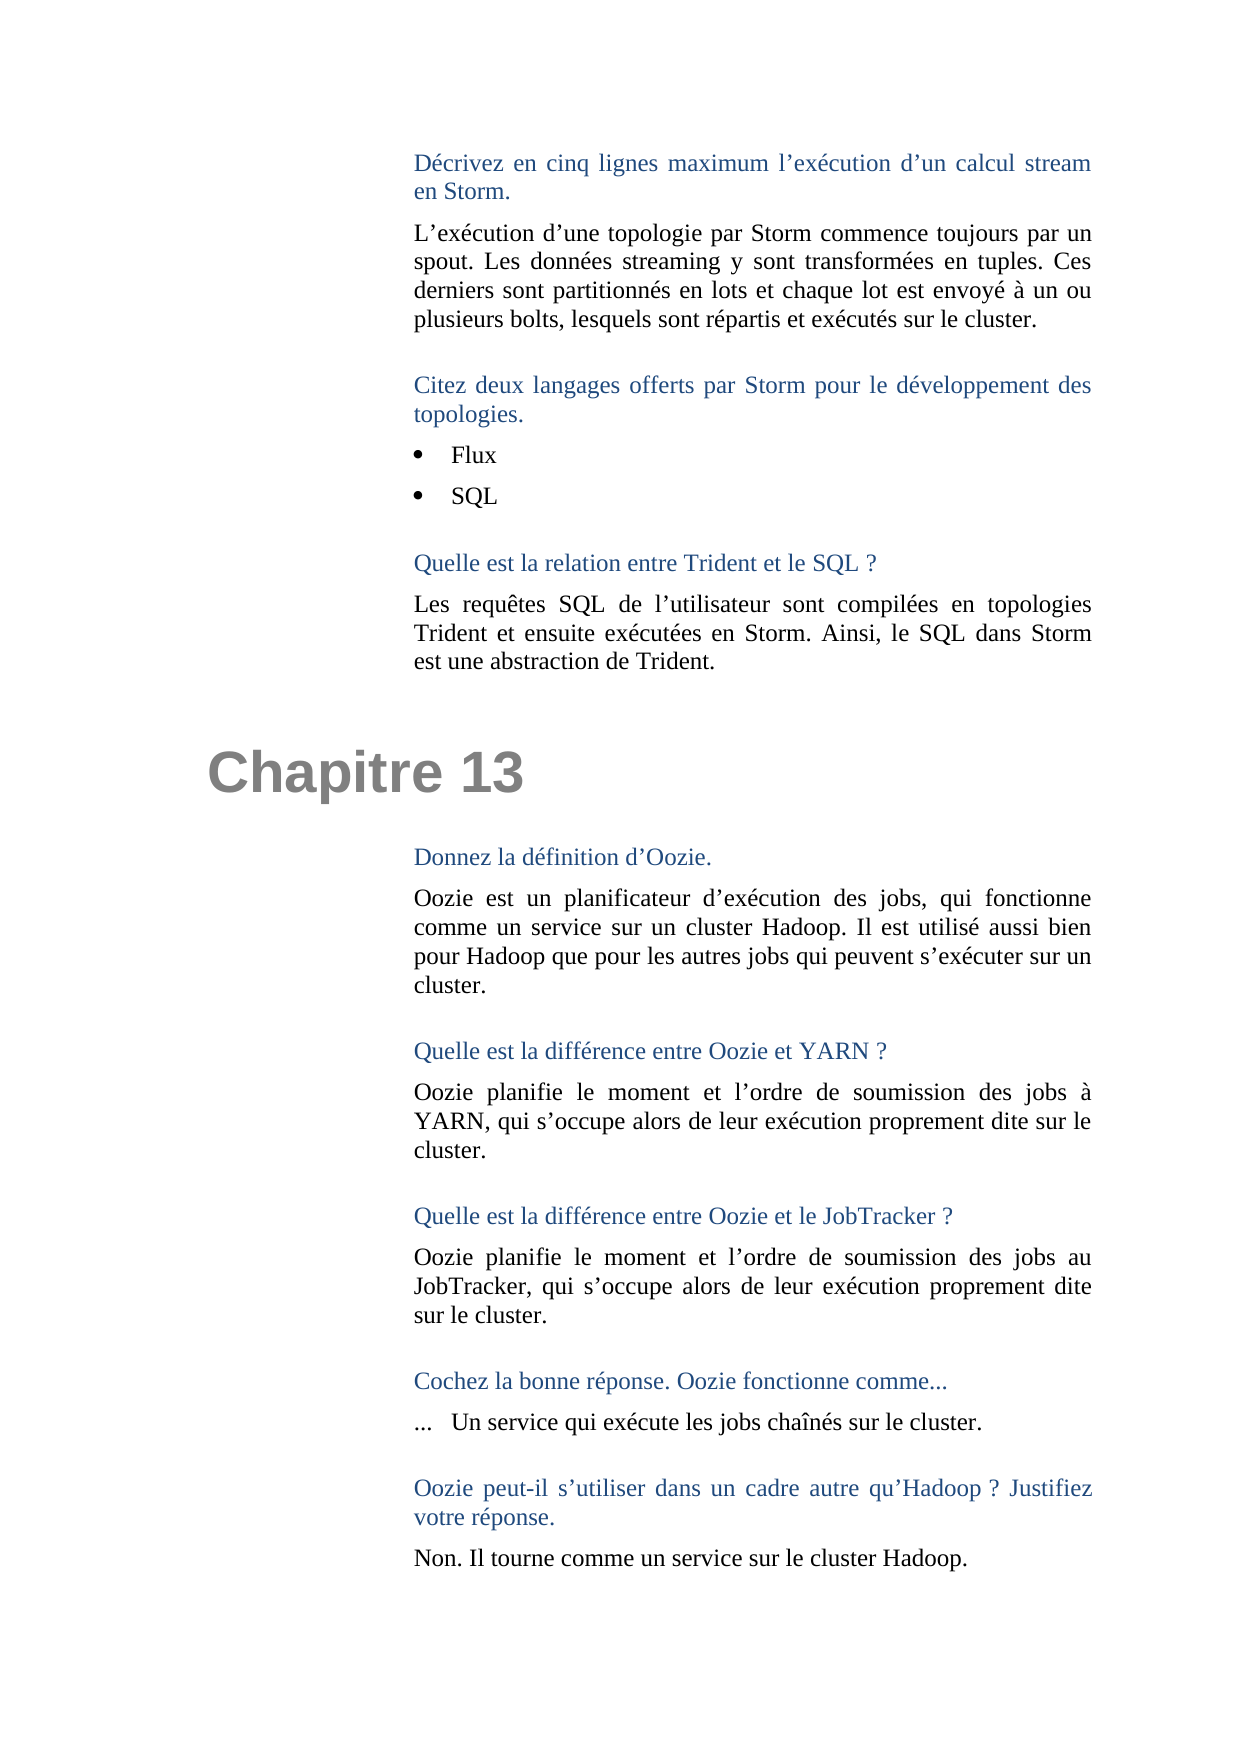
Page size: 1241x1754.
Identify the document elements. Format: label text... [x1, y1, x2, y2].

list ... Un service qui exécute les jobs chaînés sur le cluster. [413, 1407, 1092, 1436]
text Les requêtes SQL de l’utilisateur sont compilées en topologies Trident et ensuite exécutées en Storm. Ainsi, le SQL dans Storm est une abstraction de Trident. [413, 589, 1092, 675]
text Chapitre 13 [207, 738, 1092, 805]
text Quelle est la relation entre Trident et le SQL ? [413, 548, 1092, 576]
text Décrivez en cinq lignes maximum l’exécution d’un calcul stream en Storm. [413, 148, 1092, 205]
text Oozie peut-il s’utiliser dans un cadre autre qu’Hadoop ? Justifiez votre réponse. [413, 1473, 1092, 1531]
text Donnez la définition d’Oozie. [413, 842, 1092, 871]
list SQL [413, 481, 1092, 510]
text Oozie planifie le moment et l’ordre de soumission des jobs au JobTracker, qui s’occupe alors de leur exécution proprement dite sur le cluster. [413, 1242, 1092, 1328]
text Oozie est un planificateur d’exécution des jobs, qui fonctionne comme un service sur un cluster Hadoop. Il est utilisé aussi bien pour Hadoop que pour les autres jobs qui peuvent s’exécuter sur un cluster. [413, 883, 1092, 998]
text L’exécution d’une topologie par Storm commence toujours par un spout. Les données streaming y sont transformées en tuples. Ces derniers sont partitionnés en lots et chaque lot est envoyé à un ou plusieurs bolts, lesquels sont répartis et exécutés sur le cluster. [413, 218, 1092, 333]
text Cochez la bonne réponse. Oozie fonctionne comme... [413, 1366, 1092, 1395]
text Non. Il tourne comme un service sur le cluster Hadoop. [413, 1543, 1092, 1572]
list Flux [413, 440, 1092, 469]
text Citez deux langages offerts par Storm pour le développement des topologies. [413, 370, 1092, 428]
text Quelle est la différence entre Oozie et le JobTracker ? [413, 1201, 1092, 1230]
text Quelle est la différence entre Oozie et YARN ? [413, 1036, 1092, 1065]
text Oozie planifie le moment et l’ordre de soumission des jobs à YARN, qui s’occupe alors de leur exécution proprement dite sur le cluster. [413, 1077, 1092, 1163]
